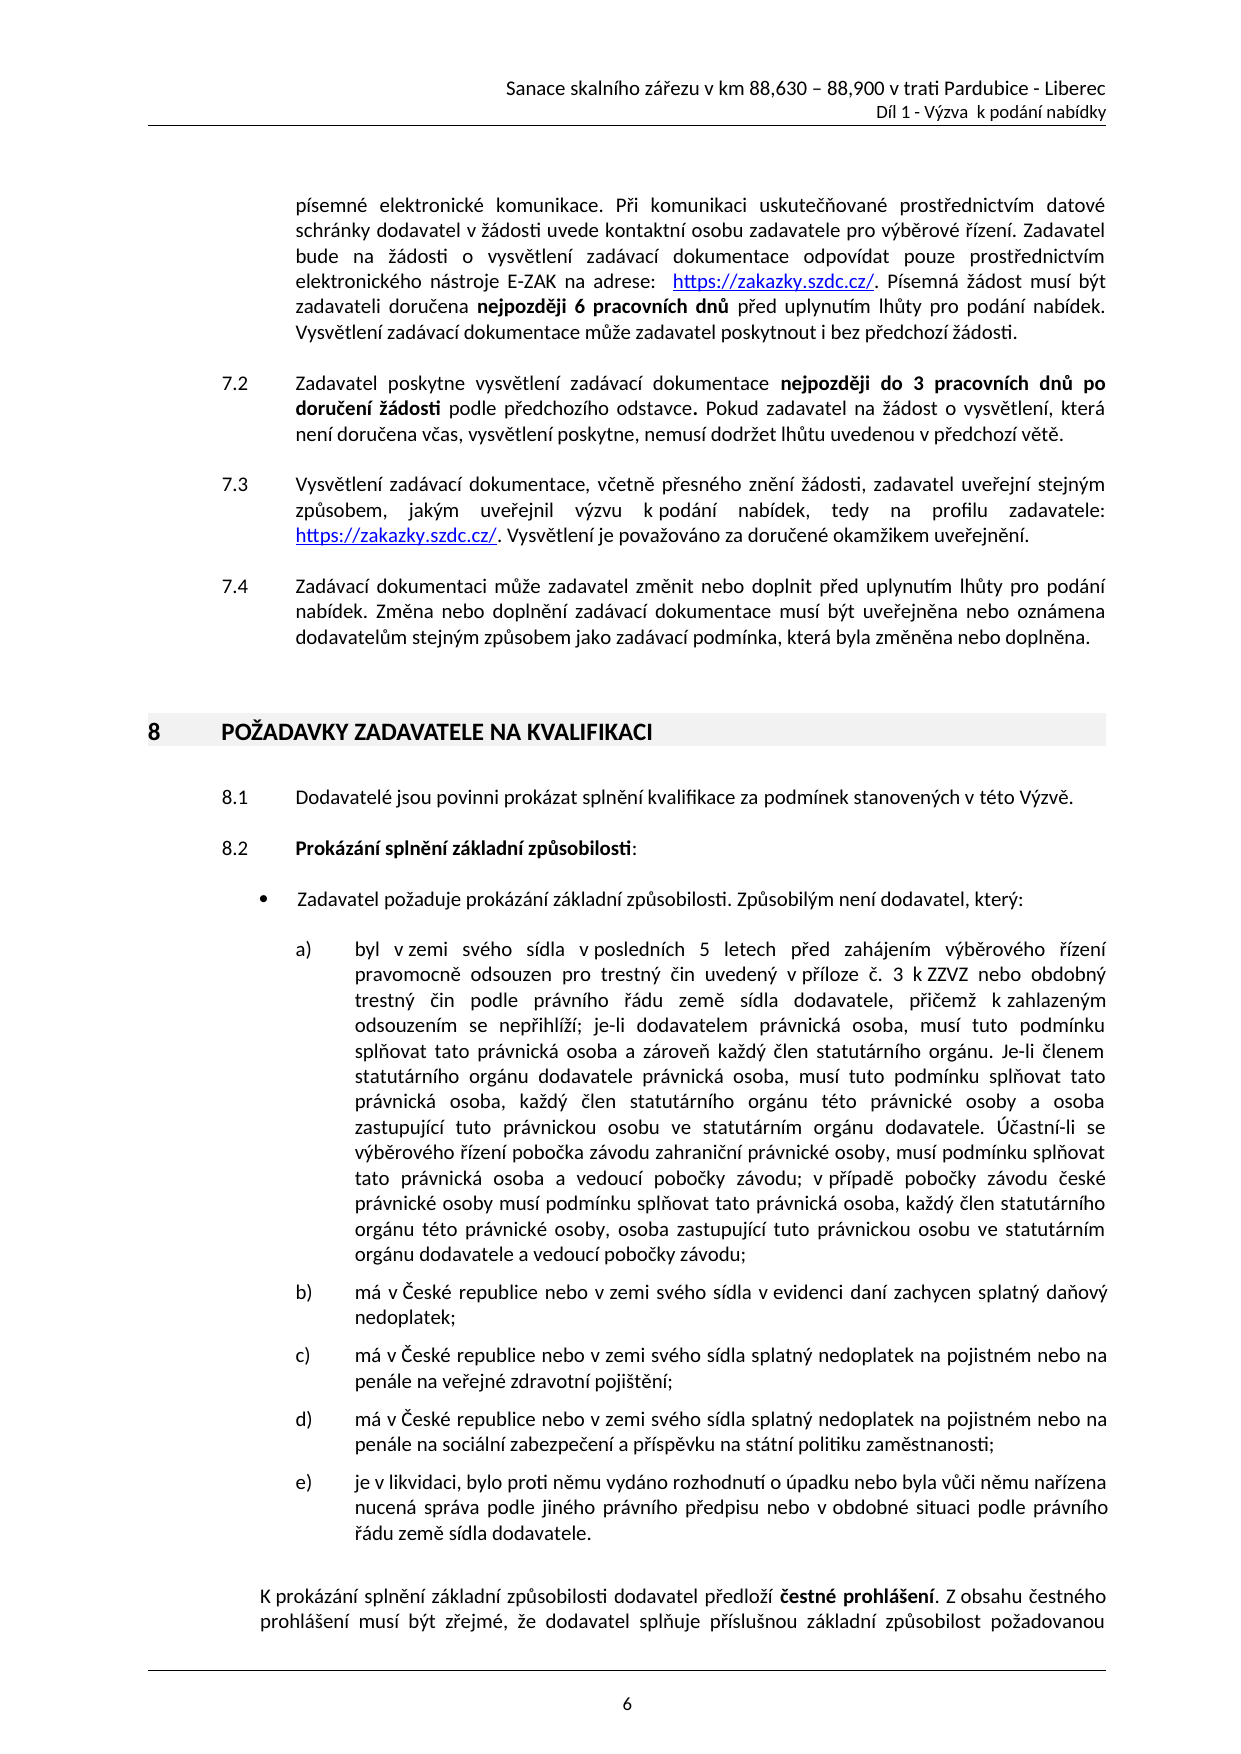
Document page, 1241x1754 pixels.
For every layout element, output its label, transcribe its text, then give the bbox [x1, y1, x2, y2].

list Zadavatel požaduje prokázání základní způsobilosti. Způsobilým není dodavatel, který: [260, 886, 1106, 911]
text b) má v České republice nebo v zemi svého sídla v evidenci daní zachycen splatný daňový nedoplatek; [295, 1279, 1109, 1330]
text a) byl v zemi svého sídla v posledních 5 letech před zahájením výběrového řízení pravomocně odsouzen pro trestný čin uvedený v příloze č. 3 k ZZVZ nebo obdobný trestný čin podle právního řádu země sídla dodavatele, přičemž k zahlazeným odsouzením se nepřihlíží; je-li dodavatelem právnická osoba, musí tuto podmínku splňovat tato právnická osoba a zároveň každý člen statutárního orgánu. Je-li členem statutárního orgánu dodavatele právnická osoba, musí tuto podmínku splňovat tato právnická osoba, každý člen statutárního orgánu této právnické osoby a osoba zastupující tuto právnickou osobu ve statutárním orgánu dodavatele. Účastní-li se výběrového řízení pobočka závodu zahraniční právnické osoby, musí podmínku splňovat tato právnická osoba a vedoucí pobočky závodu; v případě pobočky závodu české právnické osoby musí podmínku splňovat tato právnická osoba, každý člen statutárního orgánu této právnické osoby, osoba zastupující tuto právnickou osobu ve statutárním orgánu dodavatele a vedoucí pobočky závodu; [295, 936, 1106, 1267]
list Zadávací dokumentaci může zadavatel změnit nebo doplnit před uplynutím lhůty pro podání nabídek. Změna nebo doplnění zadávací dokumentace musí být uveřejněna nebo oznámena dodavatelům stejným způsobem jako zadávací podmínka, která byla změněna nebo doplněna. [222, 573, 1106, 649]
text e) je v likvidaci, bylo proti němu vydáno rozhodnutí o úpadku nebo byla vůči němu nařízena nucená správa podle jiného právního předpisu nebo v obdobné situaci podle právního řádu země sídla dodavatele. [295, 1469, 1109, 1545]
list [222, 192, 1106, 344]
list Prokázání splnění základní způsobilosti: [222, 835, 1106, 860]
list Zadavatel poskytne vysvětlení zadávací dokumentace nejpozději do 3 pracovních dnů po doručení žádosti podle předchozího odstavce. Pokud zadavatel na žádost o vysvětlení, která není doručena včas, vysvětlení poskytne, nemusí dodržet lhůtu uvedenou v předchozí větě. [222, 370, 1106, 446]
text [260, 1583, 1106, 1634]
text d) má v České republice nebo v zemi svého sídla splatný nedoplatek na pojistném nebo na penále na sociální zabezpečení a příspěvku na státní politiku zaměstnanosti; [295, 1406, 1109, 1457]
list Vysvětlení zadávací dokumentace, včetně přesného znění žádosti, zadavatel uveřejní stejným způsobem, jakým uveřejnil výzvu k podání nabídek, tedy na profilu zadavatele: https://zakazky.szdc.cz/. Vysvětlení je považováno za doručené okamžikem uveřejnění. [222, 472, 1106, 548]
list Dodavatelé jsou povinni prokázat splnění kvalifikace za podmínek stanovených v této Výzvě. [222, 784, 1106, 809]
text c) má v České republice nebo v zemi svého sídla splatný nedoplatek na pojistném nebo na penále na veřejné zdravotní pojištění; [295, 1342, 1109, 1393]
subtitle POŽADAVKY ZADAVATELE NA KVALIFIKACI [148, 713, 1106, 746]
